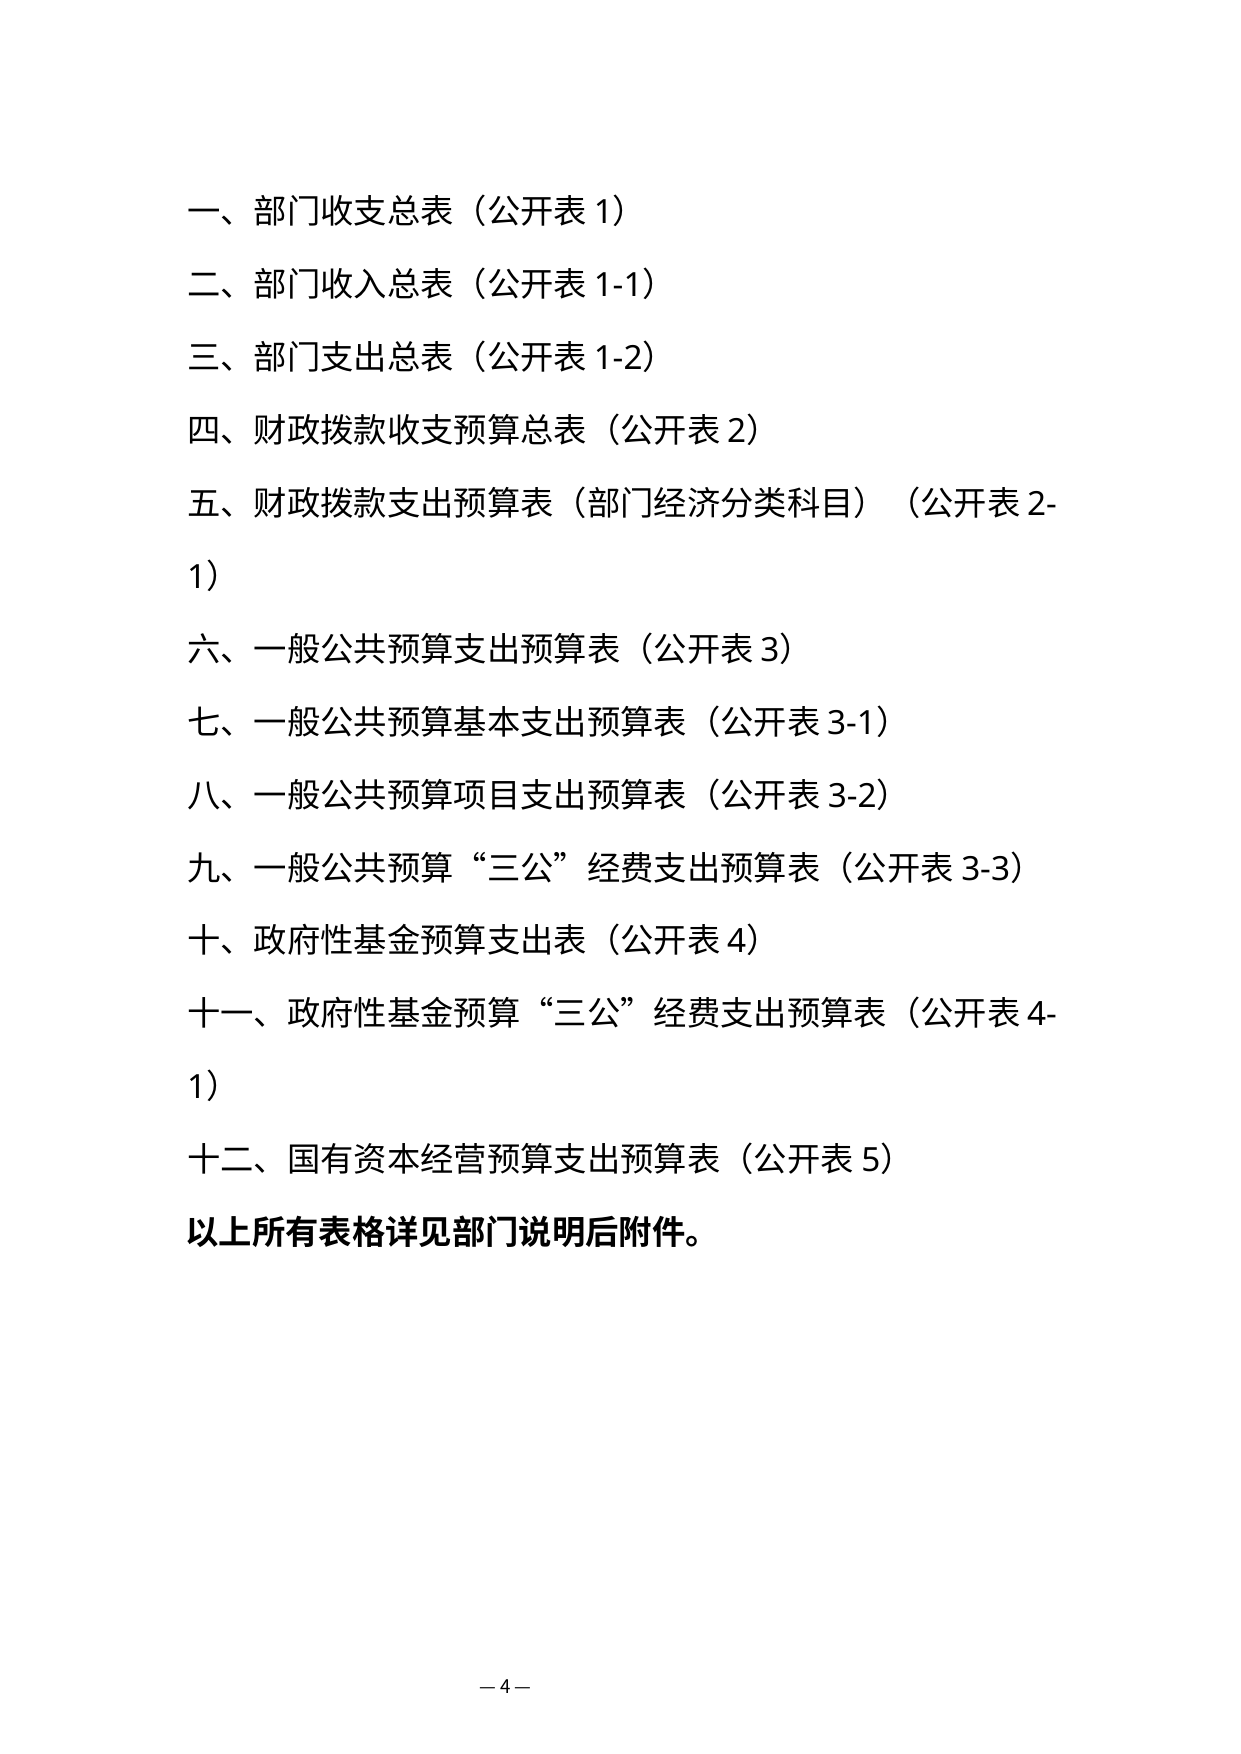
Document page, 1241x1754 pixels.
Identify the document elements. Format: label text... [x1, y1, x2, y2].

list 以上所有表格详见部门说明后附件。 [118, 1186, 1071, 1259]
list 七、一般公共预算基本支出预算表（公开表3-1） [187, 676, 1071, 749]
list 一、部门收支总表（公开表1） [187, 165, 1071, 238]
list 十二、国有资本经营预算支出预算表（公开表 5） [187, 1113, 1071, 1186]
list 十、政府性基金预算支出表（公开表4） [187, 894, 1071, 967]
list 三、部门支出总表（公开表1-2） [187, 311, 1071, 384]
list 四、财政拨款收支预算总表（公开表2） [187, 384, 1071, 457]
list 二、部门收入总表（公开表1-1） [187, 238, 1071, 311]
list 六、一般公共预算支出预算表（公开表3） [187, 603, 1071, 676]
list 九、一般公共预算“三公”经费支出预算表（公开表 3-3） [187, 822, 1071, 894]
list 五、财政拨款支出预算表（部门经济分类科目）（公开表2-1） [187, 457, 1071, 603]
list 十一、政府性基金预算“三公”经费支出预算表（公开表4-1） [187, 967, 1071, 1113]
list 八、一般公共预算项目支出预算表（公开表 3-2） [187, 749, 1071, 822]
